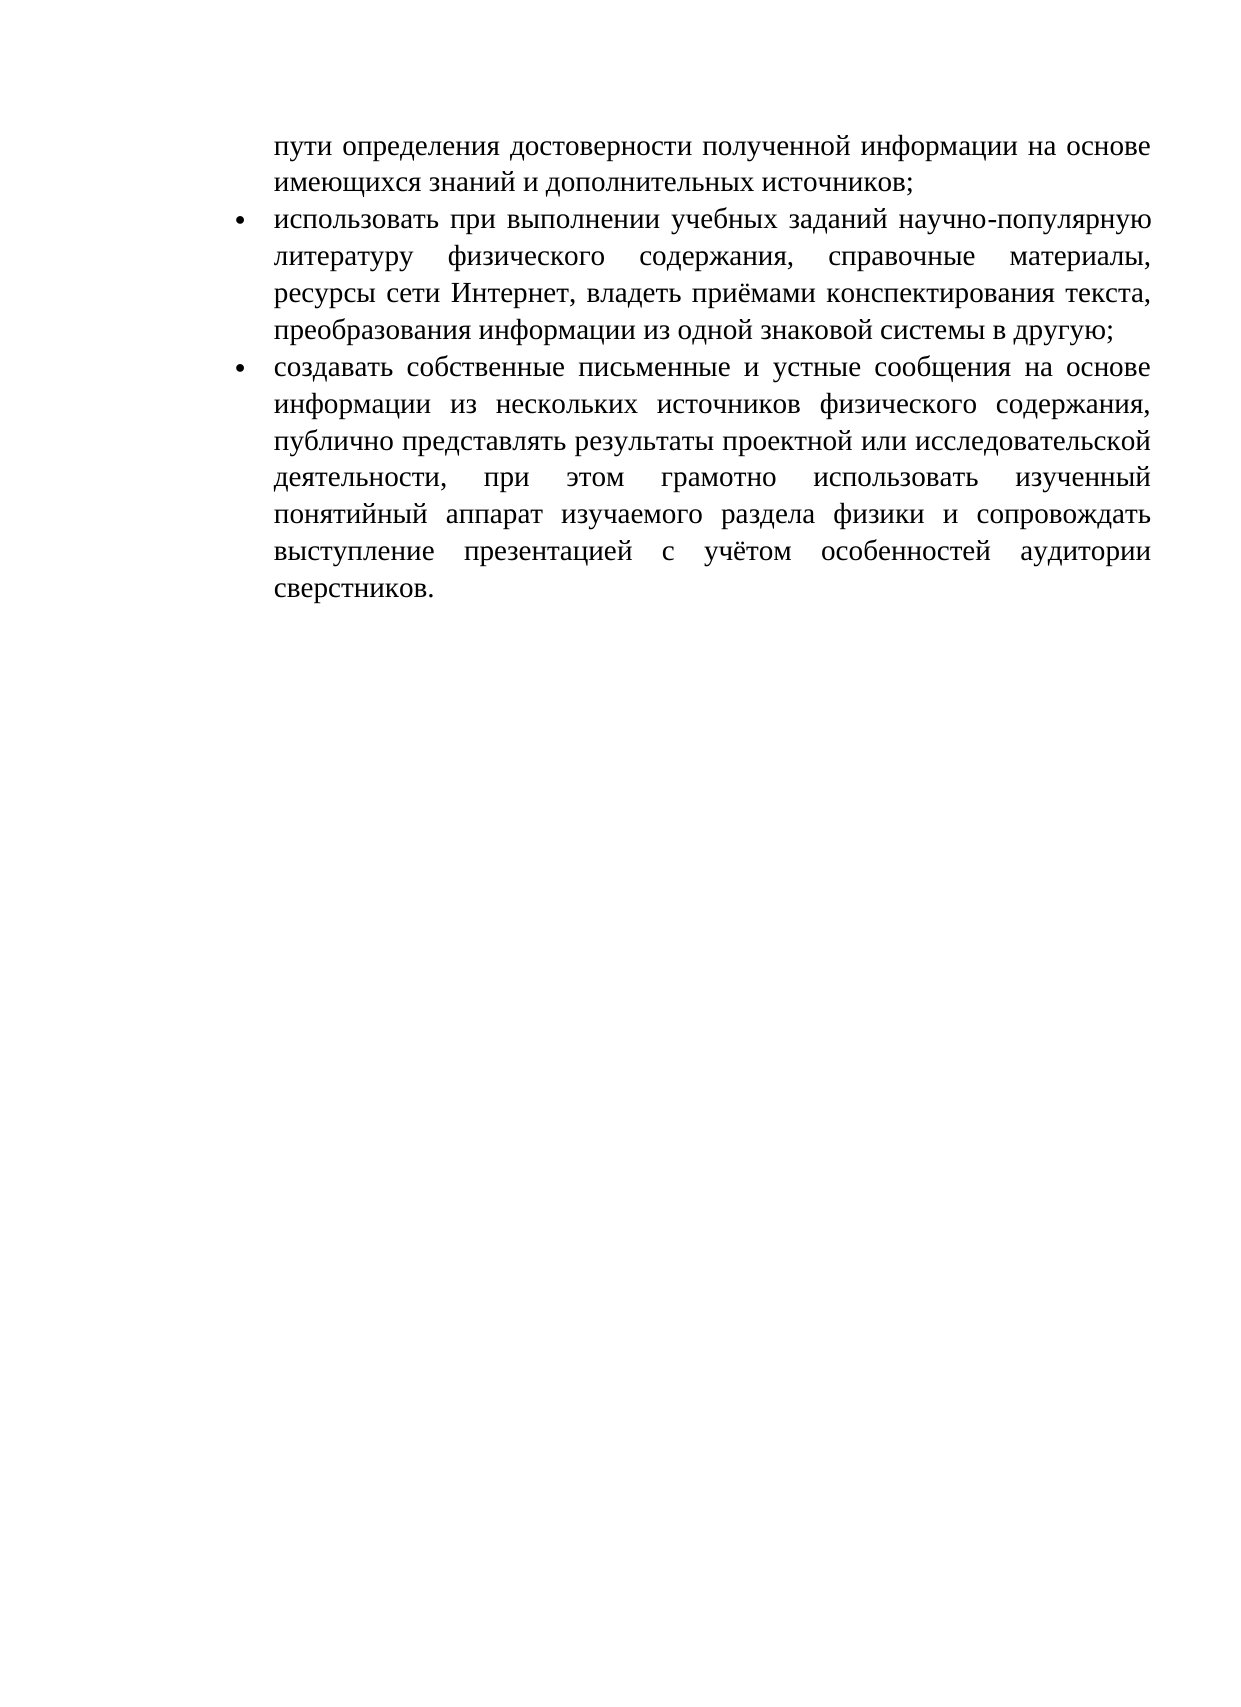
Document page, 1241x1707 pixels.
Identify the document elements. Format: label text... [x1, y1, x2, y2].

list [236, 128, 1152, 198]
list использовать при выполнении учебных заданий научно­-популярную литературу физического содержания, справочные материалы, ресурсы сети Интернет, владеть приёмами конспектирования текста, преобразования информации из одной знаковой системы в другую; [236, 201, 1152, 346]
list создавать собственные письменные и устные сообщения на основе информации из нескольких источников физического содержания, публично представлять результаты проектной или исследовательской деятельности, при этом грамотно использовать изученный понятийный аппарат изучаемого раздела физики и сопровождать выступление презентацией с учётом особенностей аудитории сверстников. [236, 349, 1152, 604]
